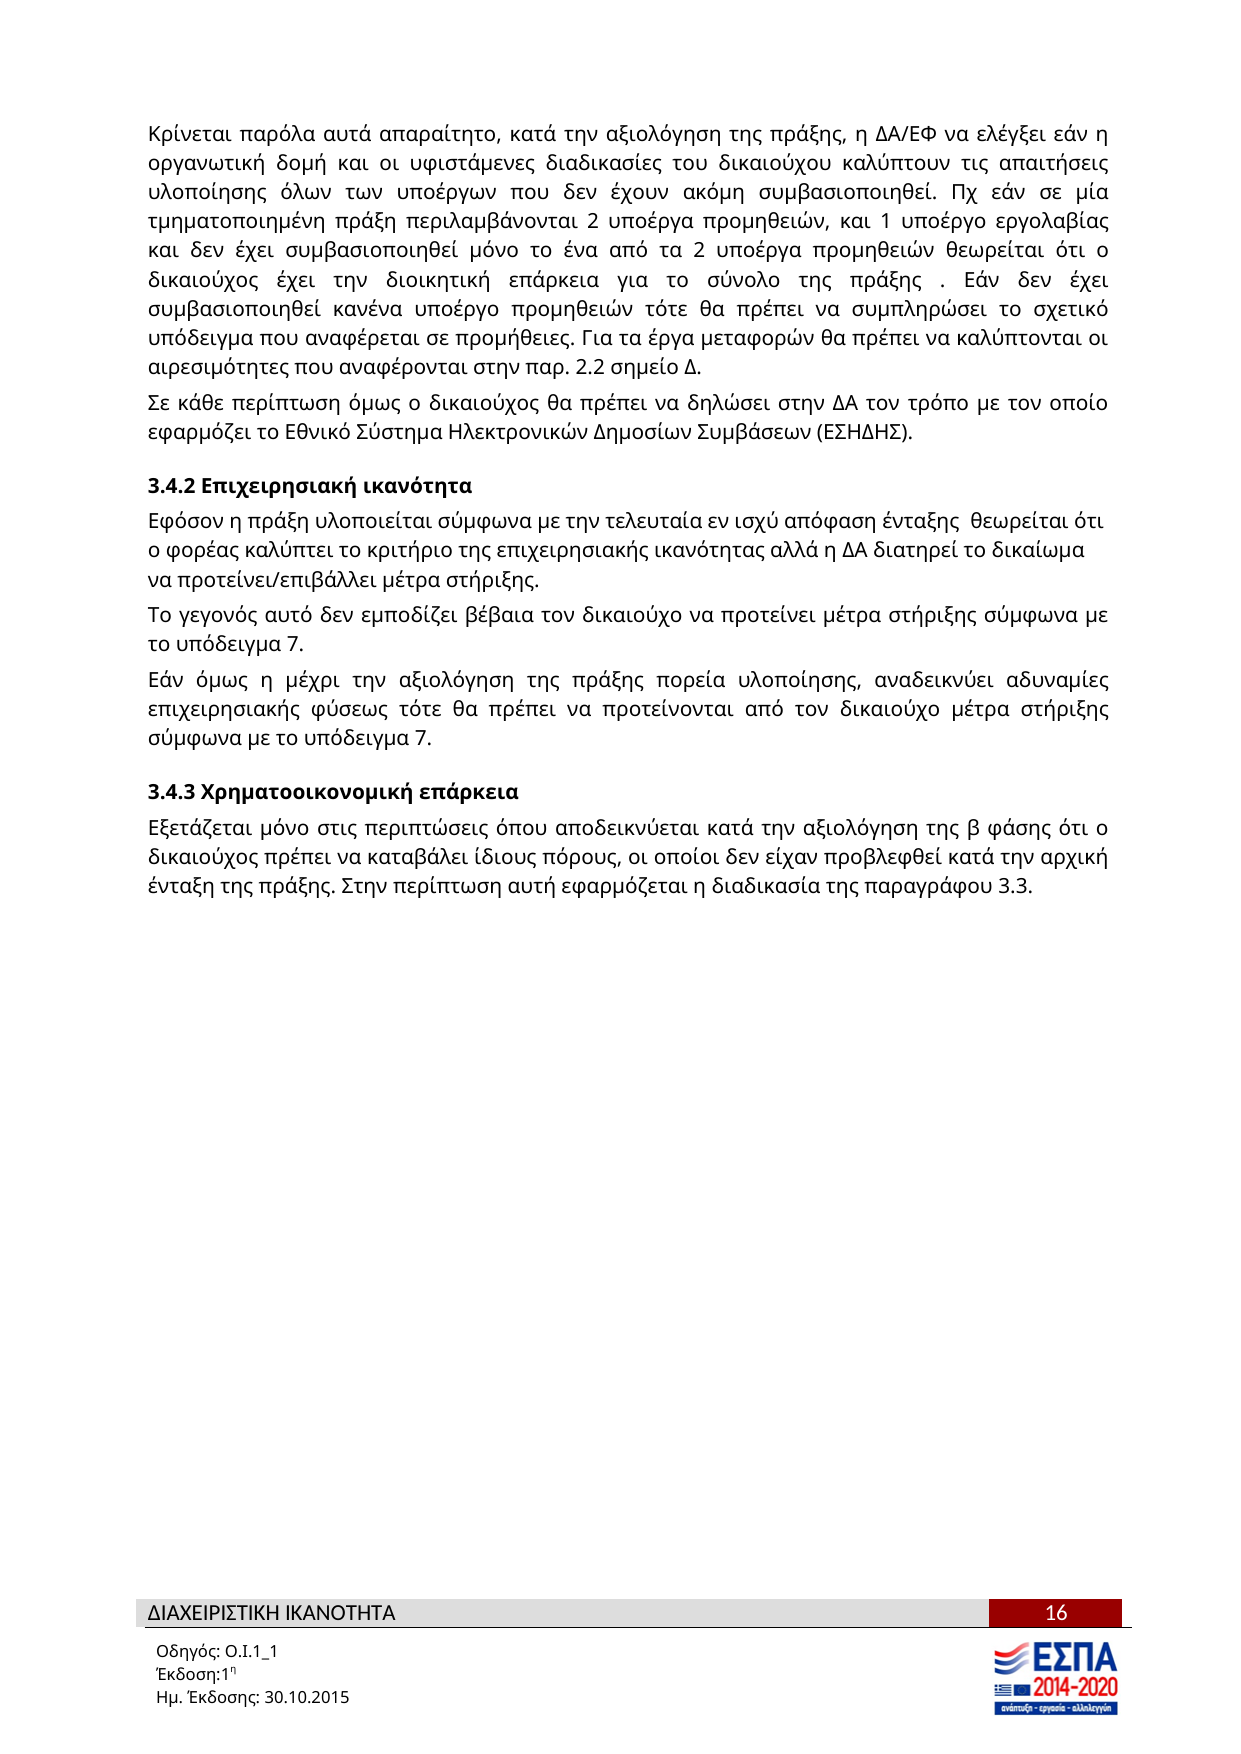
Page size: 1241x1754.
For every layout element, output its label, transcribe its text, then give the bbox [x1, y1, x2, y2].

text 3.4.2 Επιχειρησιακή ικανότητα [148, 470, 1110, 499]
text Εφόσον η πράξη υλοποιείται σύμφωνα με την τελευταία εν ισχύ απόφαση ένταξης θεωρείται ότι ο φορέας καλύπτει το κριτήριο της επιχειρησιακής ικανότητας αλλά η ΔΑ διατηρεί το δικαίωμα να προτείνει/επιβάλλει μέτρα στήριξης. [148, 506, 1110, 593]
text Εξετάζεται μόνο στις περιπτώσεις όπου αποδεικνύεται κατά την αξιολόγηση της β φάσης ότι ο δικαιούχος πρέπει να καταβάλει ίδιους πόρους, οι οποίοι δεν είχαν προβλεφθεί κατά την αρχική ένταξη της πράξης. Στην περίπτωση αυτή εφαρμόζεται η διαδικασία της παραγράφου 3.3. [148, 812, 1110, 899]
text Εάν όμως η μέχρι την αξιολόγηση της πράξης πορεία υλοποίησης, αναδεικνύει αδυναμίες επιχειρησιακής φύσεως τότε θα πρέπει να προτείνονται από τον δικαιούχο μέτρα στήριξης σύμφωνα με το υπόδειγμα 7. [148, 664, 1110, 751]
text Το γεγονός αυτό δεν εμποδίζει βέβαια τον δικαιούχο να προτείνει μέτρα στήριξης σύμφωνα με το υπόδειγμα 7. [148, 599, 1110, 658]
text 3.4.3 Χρηματοοικονομική επάρκεια [148, 776, 1110, 806]
picture [991, 1640, 1121, 1717]
text Σε κάθε περίπτωση όμως ο δικαιούχος θα πρέπει να δηλώσει στην ΔΑ τον τρόπο με τον οποίο εφαρμόζει το Εθνικό Σύστημα Ηλεκτρονικών Δημοσίων Συμβάσεων (ΕΣΗΔΗΣ). [148, 387, 1110, 445]
text Κρίνεται παρόλα αυτά απαραίτητο, κατά την αξιολόγηση της πράξης, η ΔΑ/ΕΦ να ελέγξει εάν η οργανωτική δομή και οι υφιστάμενες διαδικασίες του δικαιούχου καλύπτουν τις απαιτήσεις υλοποίησης όλων των υποέργων που δεν έχουν ακόμη συμβασιοποιηθεί. Πχ εάν σε μία τμηματοποιημένη πράξη περιλαμβάνονται 2 υποέργα προμηθειών, και 1 υποέργο εργολαβίας και δεν έχει συμβασιοποιηθεί μόνο το ένα από τα 2 υποέργα προμηθειών θεωρείται ότι ο δικαιούχος έχει την διοικητική επάρκεια για το σύνολο της πράξης . Εάν δεν έχει συμβασιοποιηθεί κανένα υποέργο προμηθειών τότε θα πρέπει να συμπληρώσει το σχετικό υπόδειγμα που αναφέρεται σε προμήθειες. Για τα έργα μεταφορών θα πρέπει να καλύπτονται οι αιρεσιμότητες που αναφέρονται στην παρ. 2.2 σημείο Δ. [148, 118, 1110, 381]
